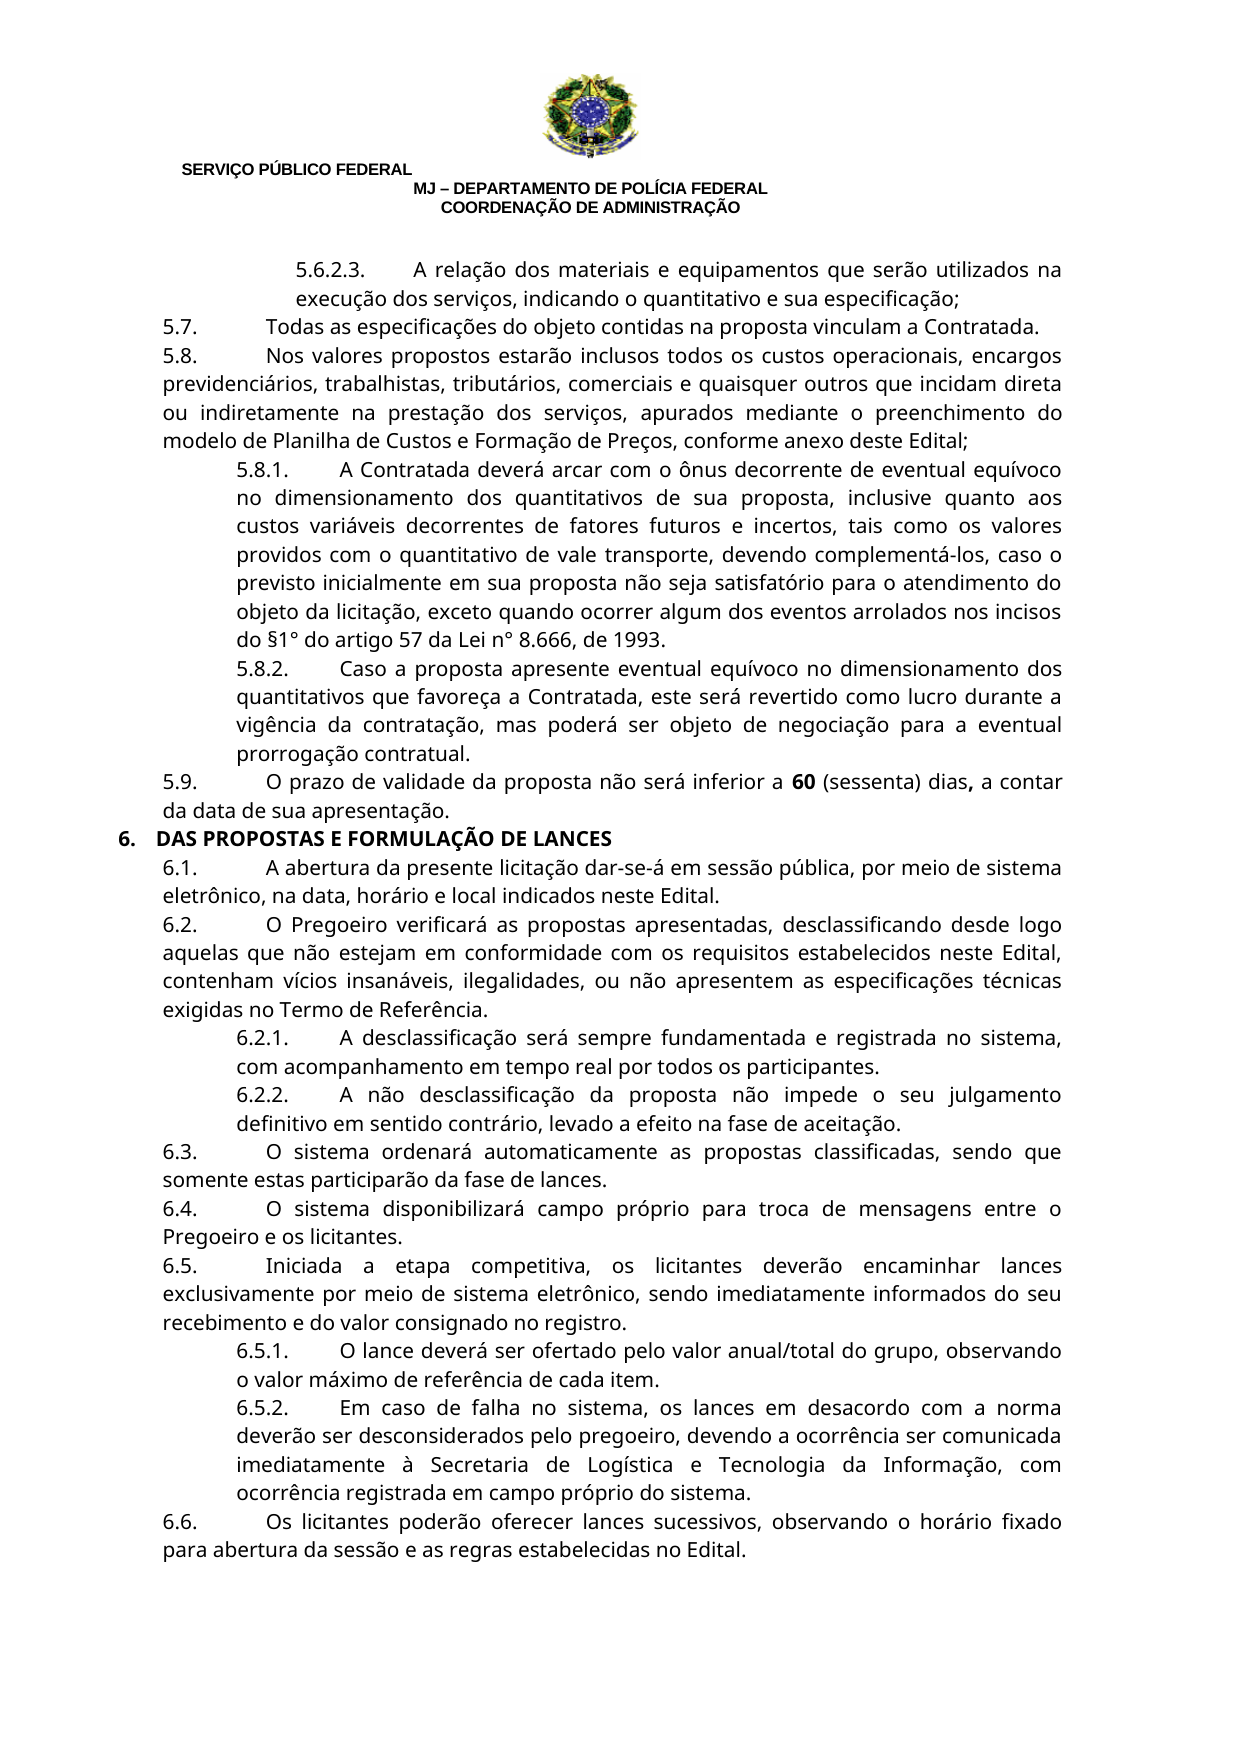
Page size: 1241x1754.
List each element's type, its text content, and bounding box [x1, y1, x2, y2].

list O lance deverá ser ofertado pelo valor anual/total do grupo, observando o valor máximo de referência de cada item. [236, 1336, 1063, 1393]
list Iniciada a etapa competitiva, os licitantes deverão encaminhar lances exclusivamente por meio de sistema eletrônico, sendo imediatamente informados do seu recebimento e do valor consignado no registro. [162, 1251, 1063, 1336]
list Todas as especificações do objeto contidas na proposta vinculam a Contratada. [162, 312, 1063, 341]
list Caso a proposta apresente eventual equívoco no dimensionamento dos quantitativos que favoreça a Contratada, este será revertido como lucro durante a vigência da contratação, mas poderá ser objeto de negociação para a eventual prorrogação contratual. [236, 654, 1063, 767]
list Os licitantes poderão oferecer lances sucessivos, observando o horário fixado para abertura da sessão e as regras estabelecidas no Edital. [162, 1507, 1063, 1564]
list A relação dos materiais e equipamentos que serão utilizados na execução dos serviços, indicando o quantitativo e sua especificação; [295, 256, 1063, 312]
list DAS PROPOSTAS E FORMULAÇÃO DE LANCES [118, 824, 1065, 853]
list A Contratada deverá arcar com o ônus decorrente de eventual equívoco no dimensionamento dos quantitativos de sua proposta, inclusive quanto aos custos variáveis decorrentes de fatores futuros e incertos, tais como os valores providos com o quantitativo de vale transporte, devendo complementá-los, caso o previsto inicialmente em sua proposta não seja satisfatório para o atendimento do objeto da licitação, exceto quando ocorrer algum dos eventos arrolados nos incisos do §1° do artigo 57 da Lei n° 8.666, de 1993. [236, 455, 1063, 654]
list O sistema disponibilizará campo próprio para troca de mensagens entre o Pregoeiro e os licitantes. [162, 1194, 1063, 1251]
list A abertura da presente licitação dar-se-á em sessão pública, por meio de sistema eletrônico, na data, horário e local indicados neste Edital. [162, 853, 1063, 910]
list Em caso de falha no sistema, os lances em desacordo com a norma deverão ser desconsiderados pelo pregoeiro, devendo a ocorrência ser comunicada imediatamente à Secretaria de Logística e Tecnologia da Informação, com ocorrência registrada em campo próprio do sistema. [236, 1393, 1063, 1507]
list O prazo de validade da proposta não será inferior a 60 (sessenta) dias, a contar da data de sua apresentação. [162, 767, 1063, 824]
list A desclassificação será sempre fundamentada e registrada no sistema, com acompanhamento em tempo real por todos os participantes. [236, 1023, 1063, 1080]
list O sistema ordenará automaticamente as propostas classificadas, sendo que somente estas participarão da fase de lances. [162, 1137, 1063, 1194]
list Nos valores propostos estarão inclusos todos os custos operacionais, encargos previdenciários, trabalhistas, tributários, comerciais e quaisquer outros que incidam direta ou indiretamente na prestação dos serviços, apurados mediante o preenchimento do modelo de Planilha de Custos e Formação de Preços, conforme anexo deste Edital; [162, 341, 1063, 455]
list A não desclassificação da proposta não impede o seu julgamento definitivo em sentido contrário, levado a efeito na fase de aceitação. [236, 1080, 1063, 1137]
list O Pregoeiro verificará as propostas apresentadas, desclassificando desde logo aquelas que não estejam em conformidade com os requisitos estabelecidos neste Edital, contenham vícios insanáveis, ilegalidades, ou não apresentem as especificações técnicas exigidas no Termo de Referência. [162, 910, 1063, 1023]
